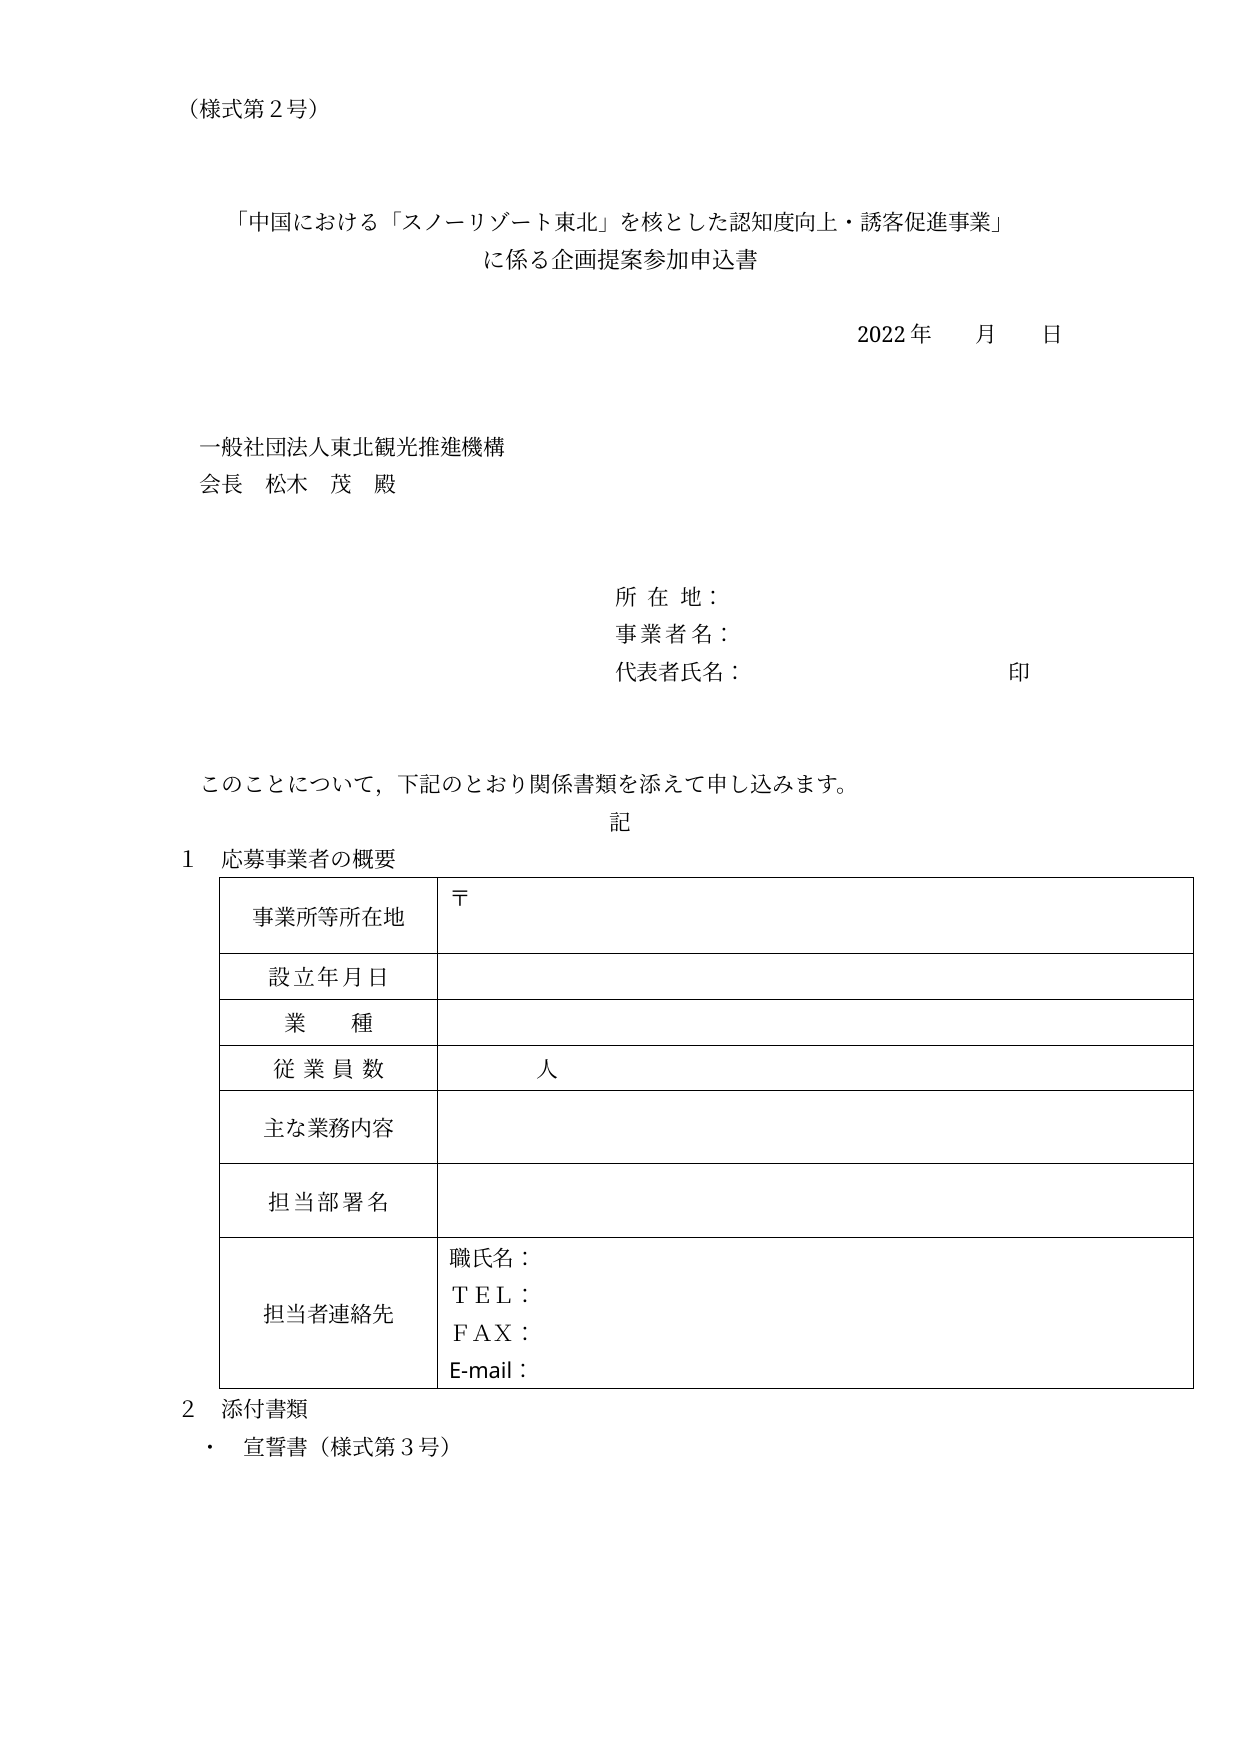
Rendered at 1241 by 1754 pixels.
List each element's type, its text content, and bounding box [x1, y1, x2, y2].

text 事業者名： [615, 614, 1063, 652]
table_cell 業種 [220, 1000, 437, 1044]
table_header 事業所等所在地 [220, 878, 437, 953]
table_cell 職氏名： ＴＥＬ： ＦＡＸ： E-mail： [438, 1238, 1193, 1388]
text 会長 松木 茂 殿 [177, 464, 1063, 502]
text ・ 宣誓書（様式第３号） [177, 1427, 1063, 1464]
text 記 [177, 802, 1063, 839]
table_header 〒 [438, 878, 1193, 953]
text １ 応募事業者の概要 [177, 839, 1063, 877]
table_cell 人 [438, 1046, 1193, 1090]
text に係る企画提案参加申込書 [177, 239, 1063, 277]
table_cell [438, 1164, 1193, 1237]
text このことについて，下記のとおり関係書類を添えて申し込みます。 [177, 764, 1063, 802]
table_cell [438, 1000, 1193, 1044]
text 2022年 月 日 [177, 314, 1063, 352]
table_cell 主な業務内容 [220, 1091, 437, 1163]
table_cell 担当部署名 [220, 1164, 437, 1237]
text （様式第２号） [177, 89, 1063, 127]
text 「中国における「スノーリゾート東北」を核とした認知度向上・誘客促進事業」 [177, 202, 1063, 239]
table_cell [438, 954, 1193, 999]
text 代表者氏名： 印 [615, 652, 1063, 689]
table_cell 従業員数 [220, 1046, 437, 1090]
text ２ 添付書類 [177, 1389, 1063, 1427]
text 所在地： [615, 577, 1063, 614]
table_cell 設立年月日 [220, 954, 437, 999]
text 一般社団法人東北観光推進機構 [177, 427, 1063, 464]
table_cell 担当者連絡先 [220, 1238, 437, 1388]
table_cell [438, 1091, 1193, 1163]
